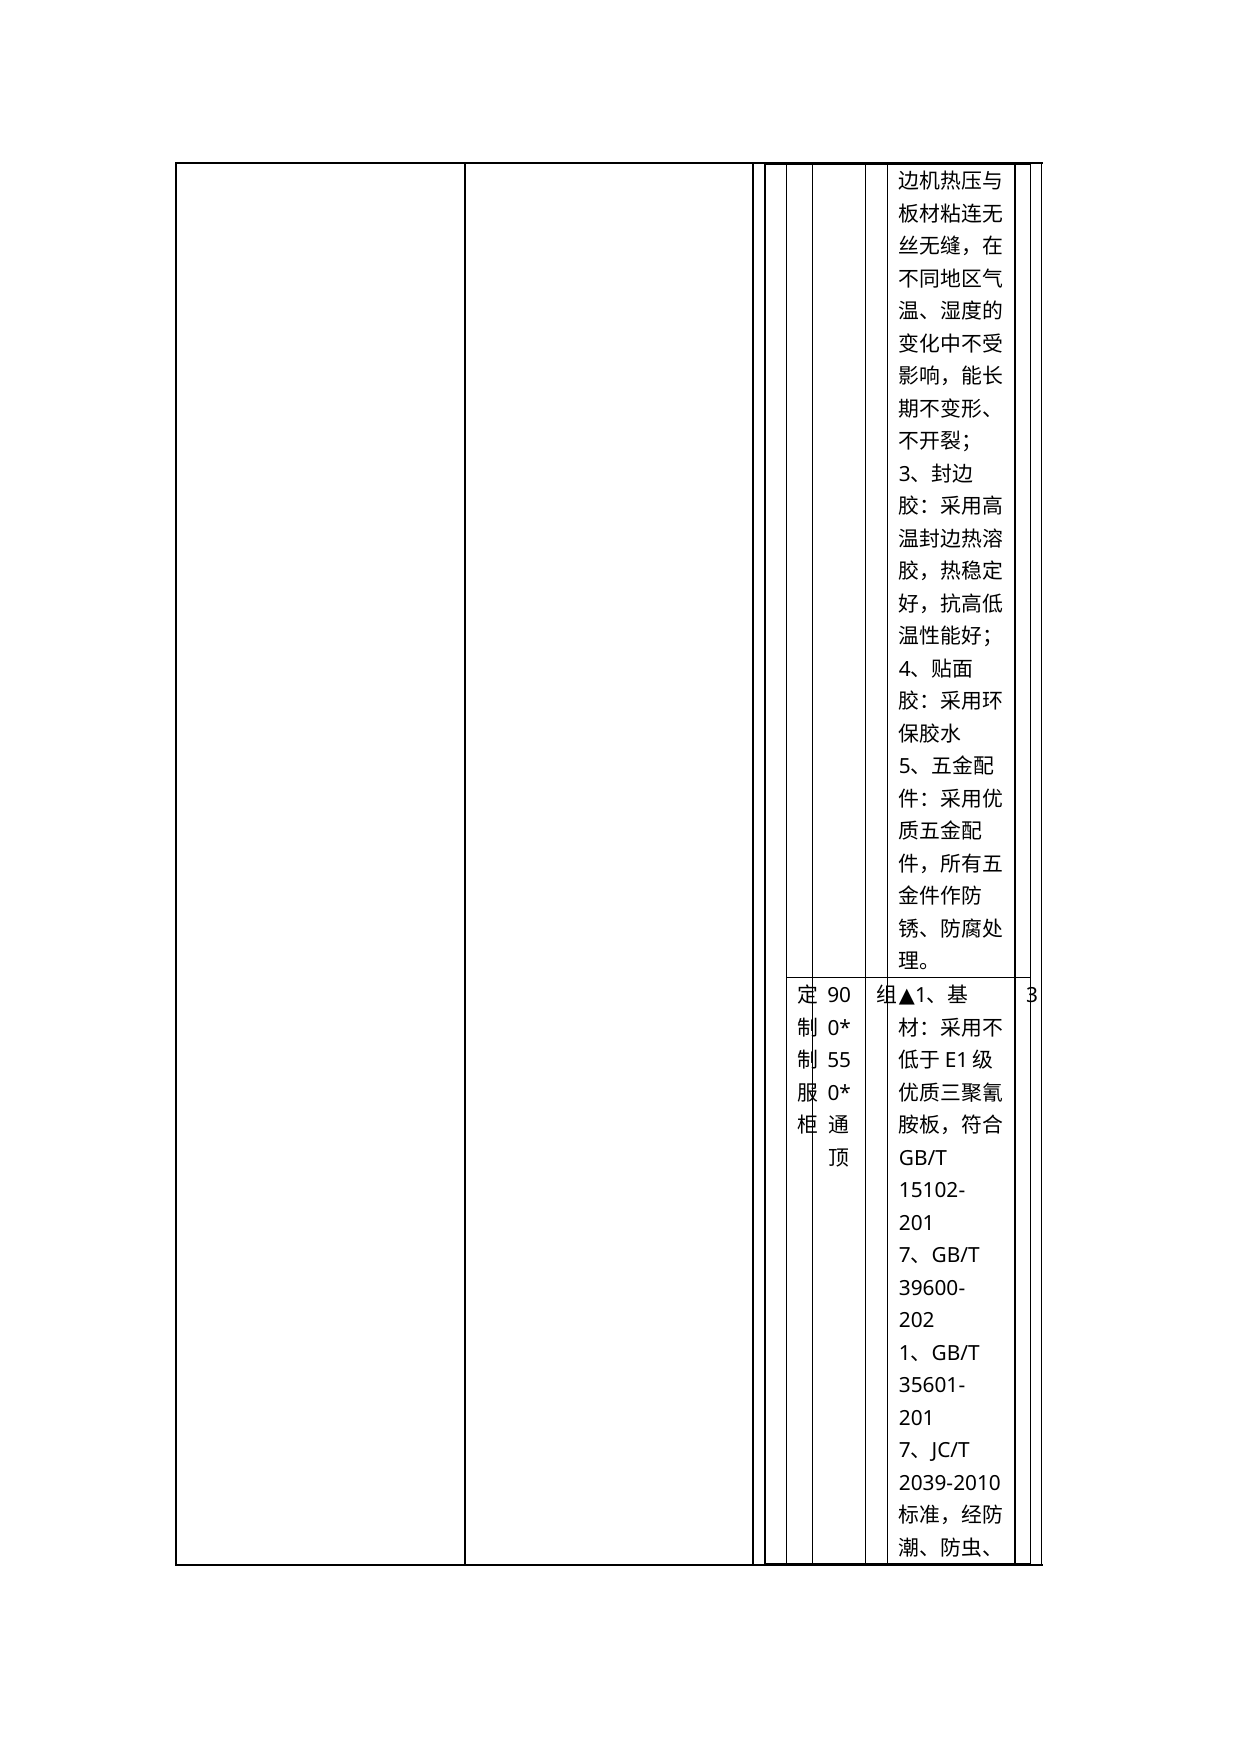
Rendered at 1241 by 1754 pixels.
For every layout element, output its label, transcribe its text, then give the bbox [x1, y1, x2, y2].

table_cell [866, 978, 887, 1563]
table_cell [866, 165, 887, 977]
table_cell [1031, 164, 1041, 1564]
table_cell [466, 164, 752, 1564]
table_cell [888, 165, 1014, 977]
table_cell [813, 165, 865, 977]
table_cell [766, 165, 786, 1563]
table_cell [754, 164, 764, 1564]
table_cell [787, 978, 812, 1563]
table_cell 1 [177, 164, 464, 1564]
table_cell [1016, 165, 1030, 977]
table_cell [888, 978, 1014, 1563]
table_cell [813, 978, 865, 1563]
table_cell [1016, 978, 1030, 1563]
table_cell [787, 165, 812, 977]
